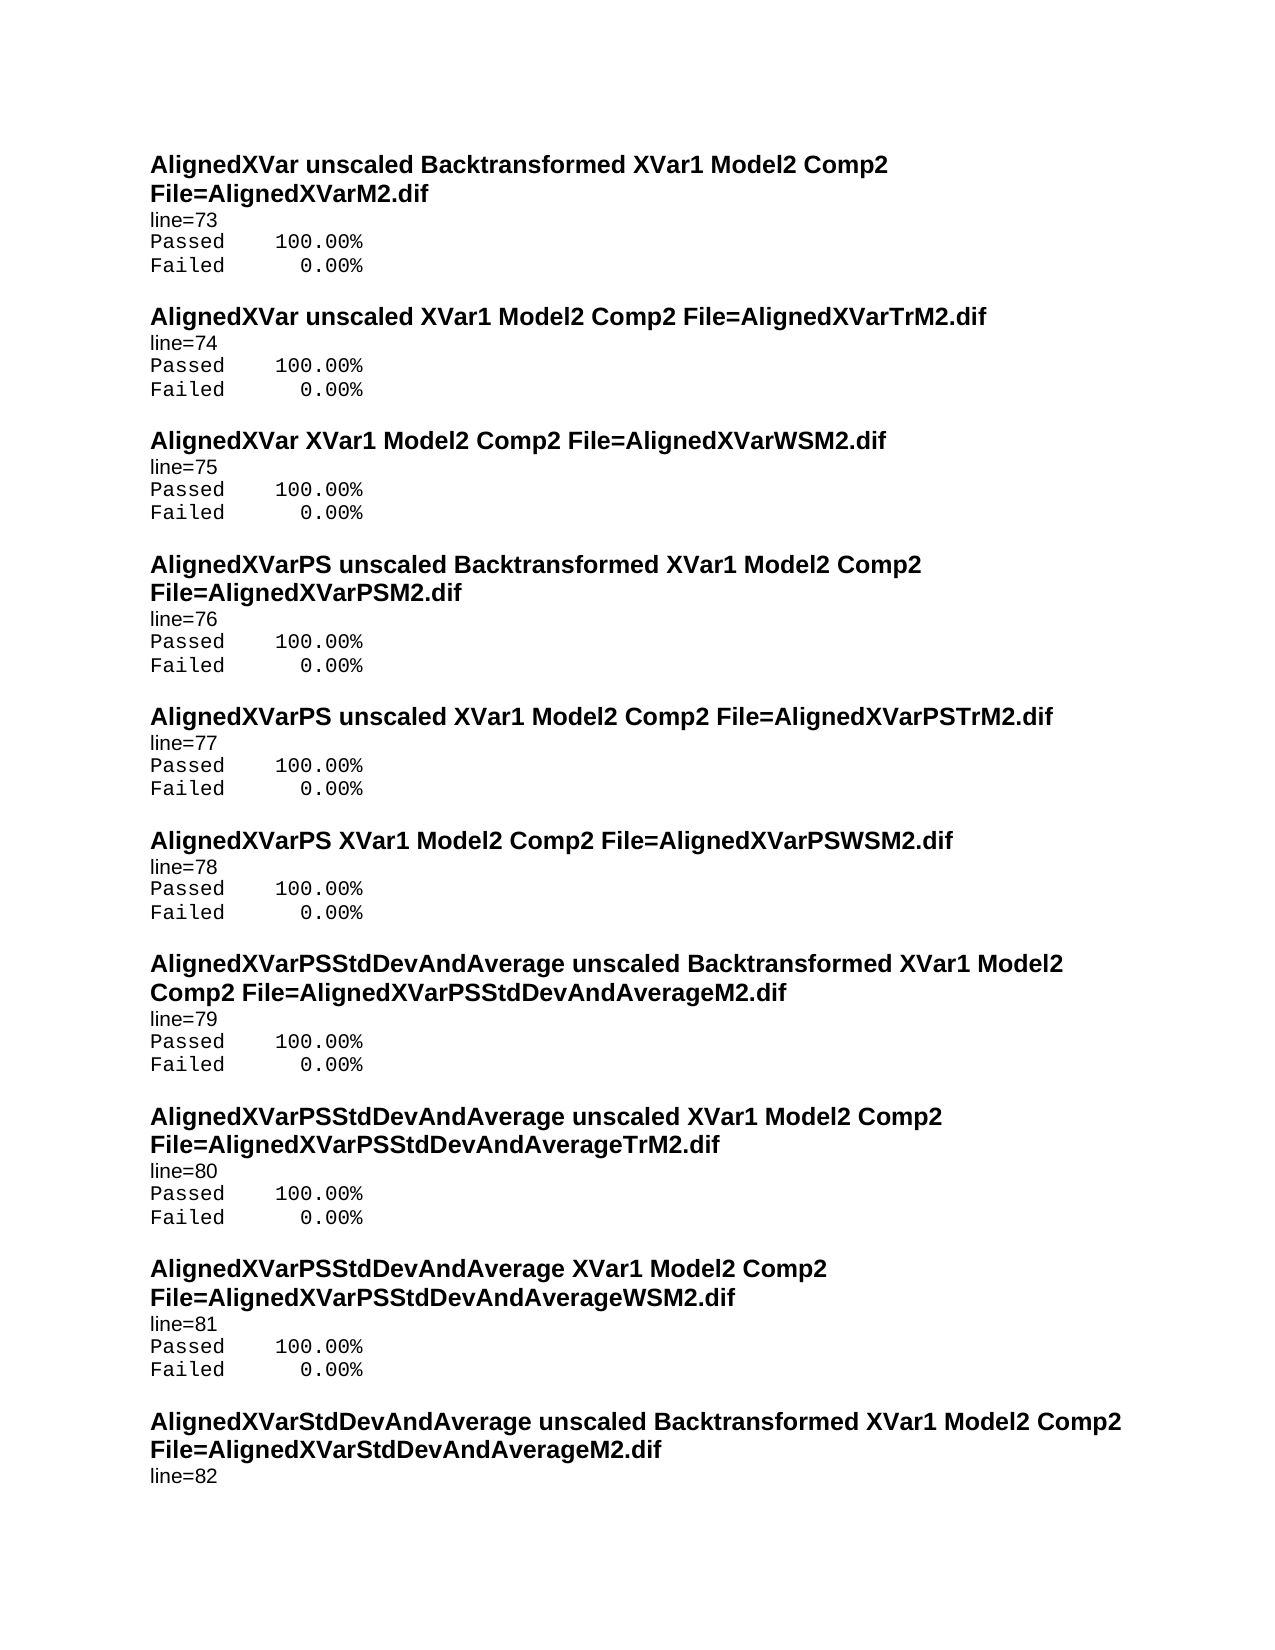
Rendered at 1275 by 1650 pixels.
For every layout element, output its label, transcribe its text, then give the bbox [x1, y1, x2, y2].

text Failed 0.00% [150, 502, 1125, 526]
text Passed 100.00% [150, 355, 1125, 379]
text Passed 100.00% [150, 755, 1125, 778]
text AlignedXVar unscaled XVar1 Model2 Comp2 File=AlignedXVarTrM2.dif [150, 302, 1125, 331]
text line=82 [150, 1464, 1125, 1488]
text Failed 0.00% [150, 1054, 1125, 1078]
text AlignedXVarPS unscaled Backtransformed XVar1 Model2 Comp2 File=AlignedXVarPSM2.dif [150, 550, 1125, 607]
text line=81 [150, 1312, 1125, 1336]
text Passed 100.00% [150, 631, 1125, 655]
text Passed 100.00% [150, 878, 1125, 902]
text Passed 100.00% [150, 1336, 1125, 1359]
text AlignedXVarPSStdDevAndAverage unscaled XVar1 Model2 Comp2 File=AlignedXVarPSStdDevAndAverageTrM2.dif [150, 1102, 1125, 1159]
text Passed 100.00% [150, 231, 1125, 255]
text AlignedXVarPSStdDevAndAverage unscaled Backtransformed XVar1 Model2 Comp2 File=AlignedXVarPSStdDevAndAverageM2.dif [150, 949, 1125, 1007]
text line=76 [150, 607, 1125, 631]
text AlignedXVar XVar1 Model2 Comp2 File=AlignedXVarWSM2.dif [150, 426, 1125, 455]
text line=80 [150, 1159, 1125, 1183]
text AlignedXVarPS unscaled XVar1 Model2 Comp2 File=AlignedXVarPSTrM2.dif [150, 702, 1125, 731]
text Passed 100.00% [150, 1183, 1125, 1207]
text Passed 100.00% [150, 1031, 1125, 1054]
text line=75 [150, 455, 1125, 479]
text AlignedXVarPSStdDevAndAverage XVar1 Model2 Comp2 File=AlignedXVarPSStdDevAndAverageWSM2.dif [150, 1254, 1125, 1312]
text Failed 0.00% [150, 1207, 1125, 1231]
text Failed 0.00% [150, 902, 1125, 926]
text line=74 [150, 331, 1125, 355]
text AlignedXVar unscaled Backtransformed XVar1 Model2 Comp2 File=AlignedXVarM2.dif [150, 150, 1125, 207]
text AlignedXVarStdDevAndAverage unscaled Backtransformed XVar1 Model2 Comp2 File=AlignedXVarStdDevAndAverageM2.dif [150, 1407, 1125, 1464]
text Failed 0.00% [150, 1359, 1125, 1383]
text Failed 0.00% [150, 655, 1125, 678]
text line=79 [150, 1007, 1125, 1031]
text line=77 [150, 731, 1125, 755]
text Failed 0.00% [150, 255, 1125, 279]
text Failed 0.00% [150, 778, 1125, 802]
text AlignedXVarPS XVar1 Model2 Comp2 File=AlignedXVarPSWSM2.dif [150, 826, 1125, 854]
text line=73 [150, 207, 1125, 231]
text line=78 [150, 854, 1125, 878]
text Passed 100.00% [150, 479, 1125, 502]
text Failed 0.00% [150, 379, 1125, 402]
